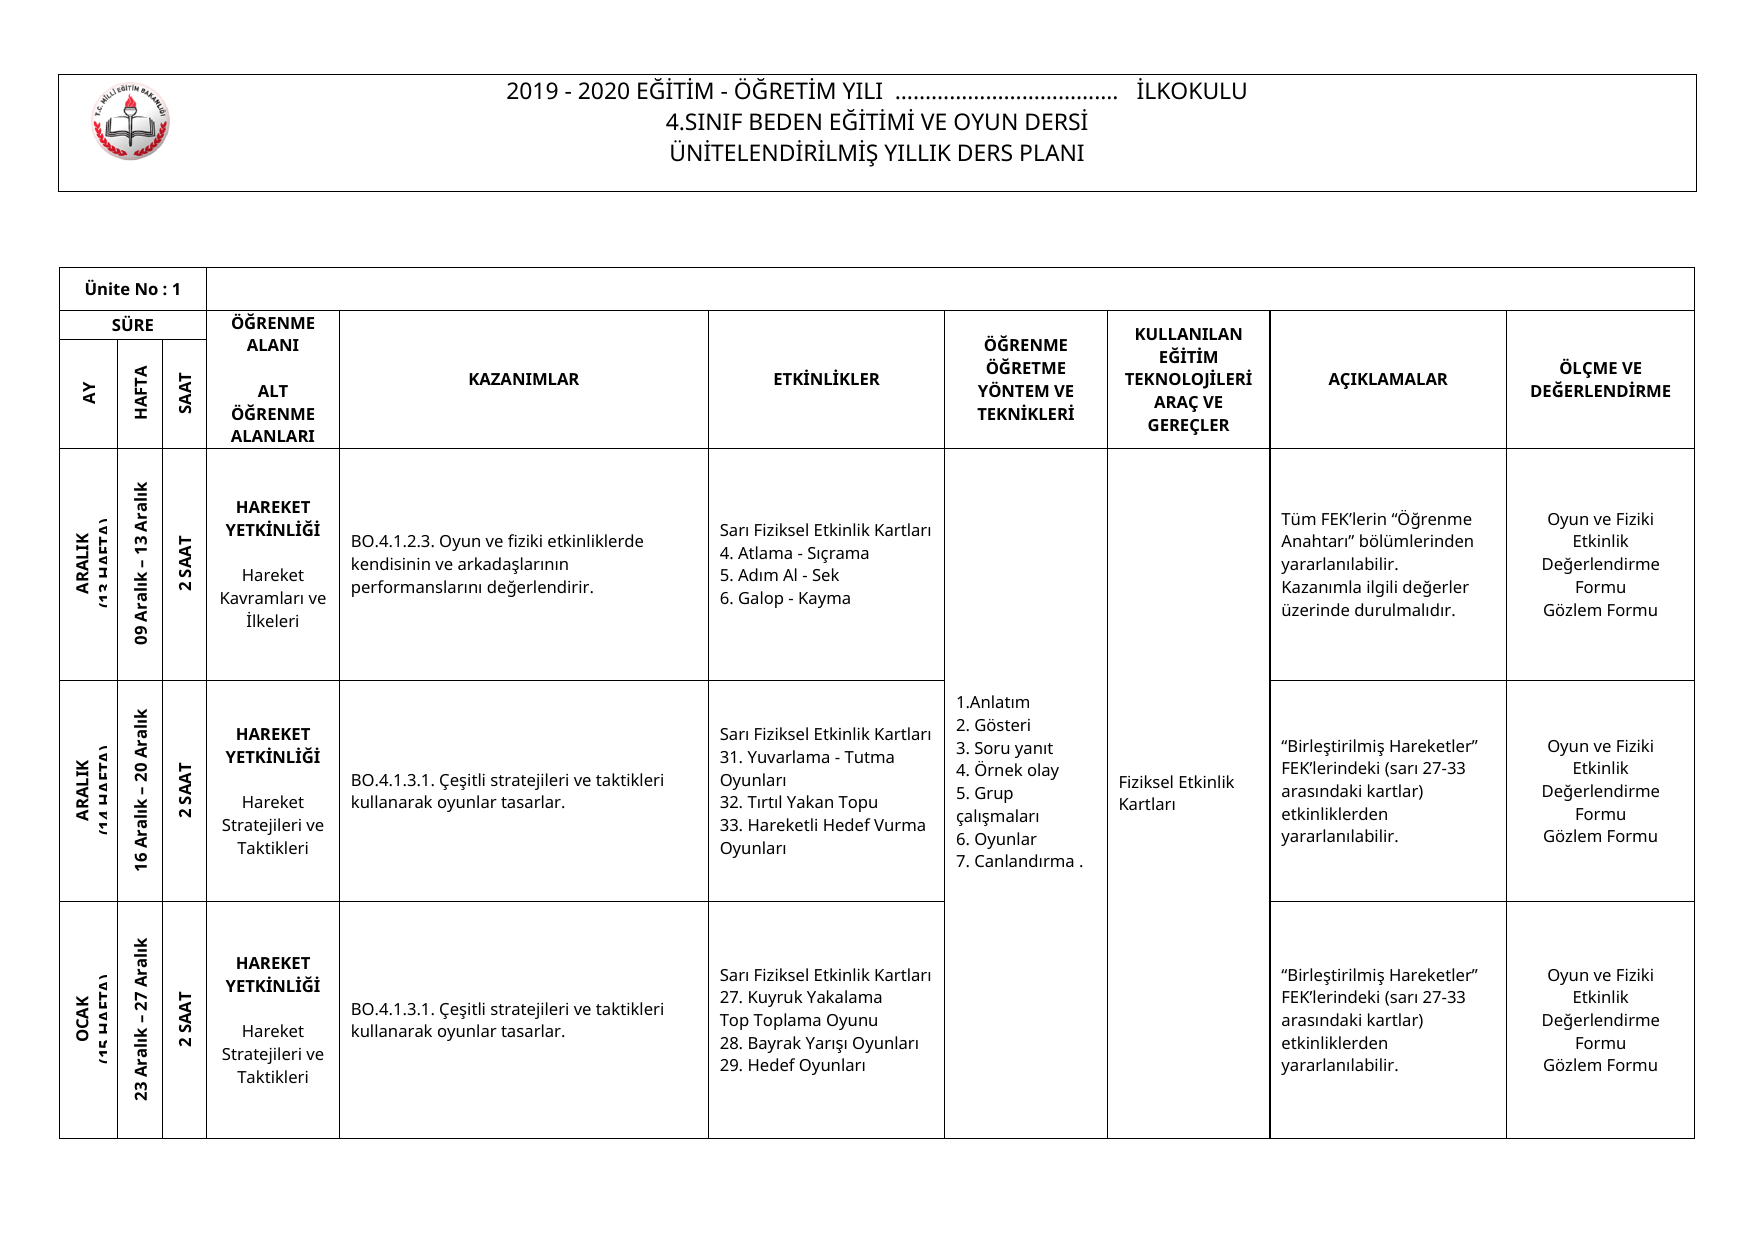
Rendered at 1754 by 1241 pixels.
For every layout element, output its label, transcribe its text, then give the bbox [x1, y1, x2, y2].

table_cell Sarı Fiziksel Etkinlik Kartları 4. Atlama - Sıçrama 5. Adım Al - Sek 6. Galop - Kayma [709, 449, 944, 680]
table_cell AÇIKLAMALAR [1271, 311, 1506, 447]
table_cell ÖĞRENME ALANI ALT ÖĞRENME ALANLARI [207, 311, 339, 447]
table_cell ETKİNLİKLER [709, 311, 944, 447]
table_cell 2 SAAT [163, 449, 206, 680]
table_cell ARALIK (14.HAFTA) [60, 681, 117, 901]
table_cell ÖLÇME VE DEĞERLENDİRME [1507, 311, 1694, 447]
table_cell KULLANILAN EĞİTİM TEKNOLOJİLERİ ARAÇ VE GEREÇLER [1108, 311, 1269, 447]
table_cell 2 SAAT [163, 902, 206, 1138]
table_cell Tüm FEK’lerin “Öğrenme Anahtarı” bölümlerinden yararlanılabilir. Kazanımla ilgili değerler üzerinde durulmalıdır. [1271, 449, 1506, 680]
table_header Ünite No : 1 [60, 268, 206, 310]
table_cell 1.Anlatım 2. Gösteri 3. Soru yanıt 4. Örnek olay 5. Grup çalışmaları 6. Oyunlar 7. Canlandırma . [945, 449, 1107, 1138]
table_cell HAREKET YETKİNLİĞİ Hareket Stratejileri ve Taktikleri [207, 681, 339, 901]
table_cell SÜRE [60, 311, 206, 338]
table_cell HAREKET YETKİNLİĞİ Hareket Kavramları ve İlkeleri [207, 449, 339, 680]
table_cell Sarı Fiziksel Etkinlik Kartları 31. Yuvarlama - Tutma Oyunları 32. Tırtıl Yakan Topu 33. Hareketli Hedef Vurma Oyunları [709, 681, 944, 901]
table_cell 16 Aralık – 20 Aralık [118, 681, 162, 901]
table_cell 09 Aralık – 13 Aralık [118, 449, 162, 680]
table_cell SAAT [163, 340, 206, 447]
table_cell KAZANIMLAR [340, 311, 708, 447]
table_cell ÖĞRENME ÖĞRETME YÖNTEM VE TEKNİKLERİ [945, 311, 1107, 447]
table_cell BO.4.1.3.1. Çeşitli stratejileri ve taktikleri kullanarak oyunlar tasarlar. [340, 902, 708, 1138]
table_header [207, 268, 1694, 310]
table_cell HAFTA [118, 340, 162, 447]
table_cell Oyun ve Fiziki Etkinlik Değerlendirme Formu Gözlem Formu [1507, 449, 1694, 680]
table_cell AY [60, 340, 117, 447]
table_cell Sarı Fiziksel Etkinlik Kartları 27. Kuyruk Yakalama Top Toplama Oyunu 28. Bayrak Yarışı Oyunları 29. Hedef Oyunları [709, 902, 944, 1138]
table_cell “Birleştirilmiş Hareketler” FEK’lerindeki (sarı 27-33 arasındaki kartlar) etkinliklerden yararlanılabilir. [1271, 902, 1506, 1138]
table_cell “Birleştirilmiş Hareketler” FEK’lerindeki (sarı 27-33 arasındaki kartlar) etkinliklerden yararlanılabilir. [1271, 681, 1506, 901]
table_cell 23 Aralık – 27 Aralık [118, 902, 162, 1138]
table_cell Fiziksel Etkinlik Kartları [1108, 449, 1269, 1138]
table_cell BO.4.1.2.3. Oyun ve fiziki etkinliklerde kendisinin ve arkadaşlarının performanslarını değerlendirir. [340, 449, 708, 680]
table_cell BO.4.1.3.1. Çeşitli stratejileri ve taktikleri kullanarak oyunlar tasarlar. [340, 681, 708, 901]
table_cell OCAK (15.HAFTA) [60, 902, 117, 1138]
table_cell 2 SAAT [163, 681, 206, 901]
table_cell Oyun ve Fiziki Etkinlik Değerlendirme Formu Gözlem Formu [1507, 902, 1694, 1138]
table_cell Oyun ve Fiziki Etkinlik Değerlendirme Formu Gözlem Formu [1507, 681, 1694, 901]
table_cell HAREKET YETKİNLİĞİ Hareket Stratejileri ve Taktikleri [207, 902, 339, 1138]
table_cell ARALIK (13.HAFTA) [60, 449, 117, 680]
picture [85, 77, 175, 167]
